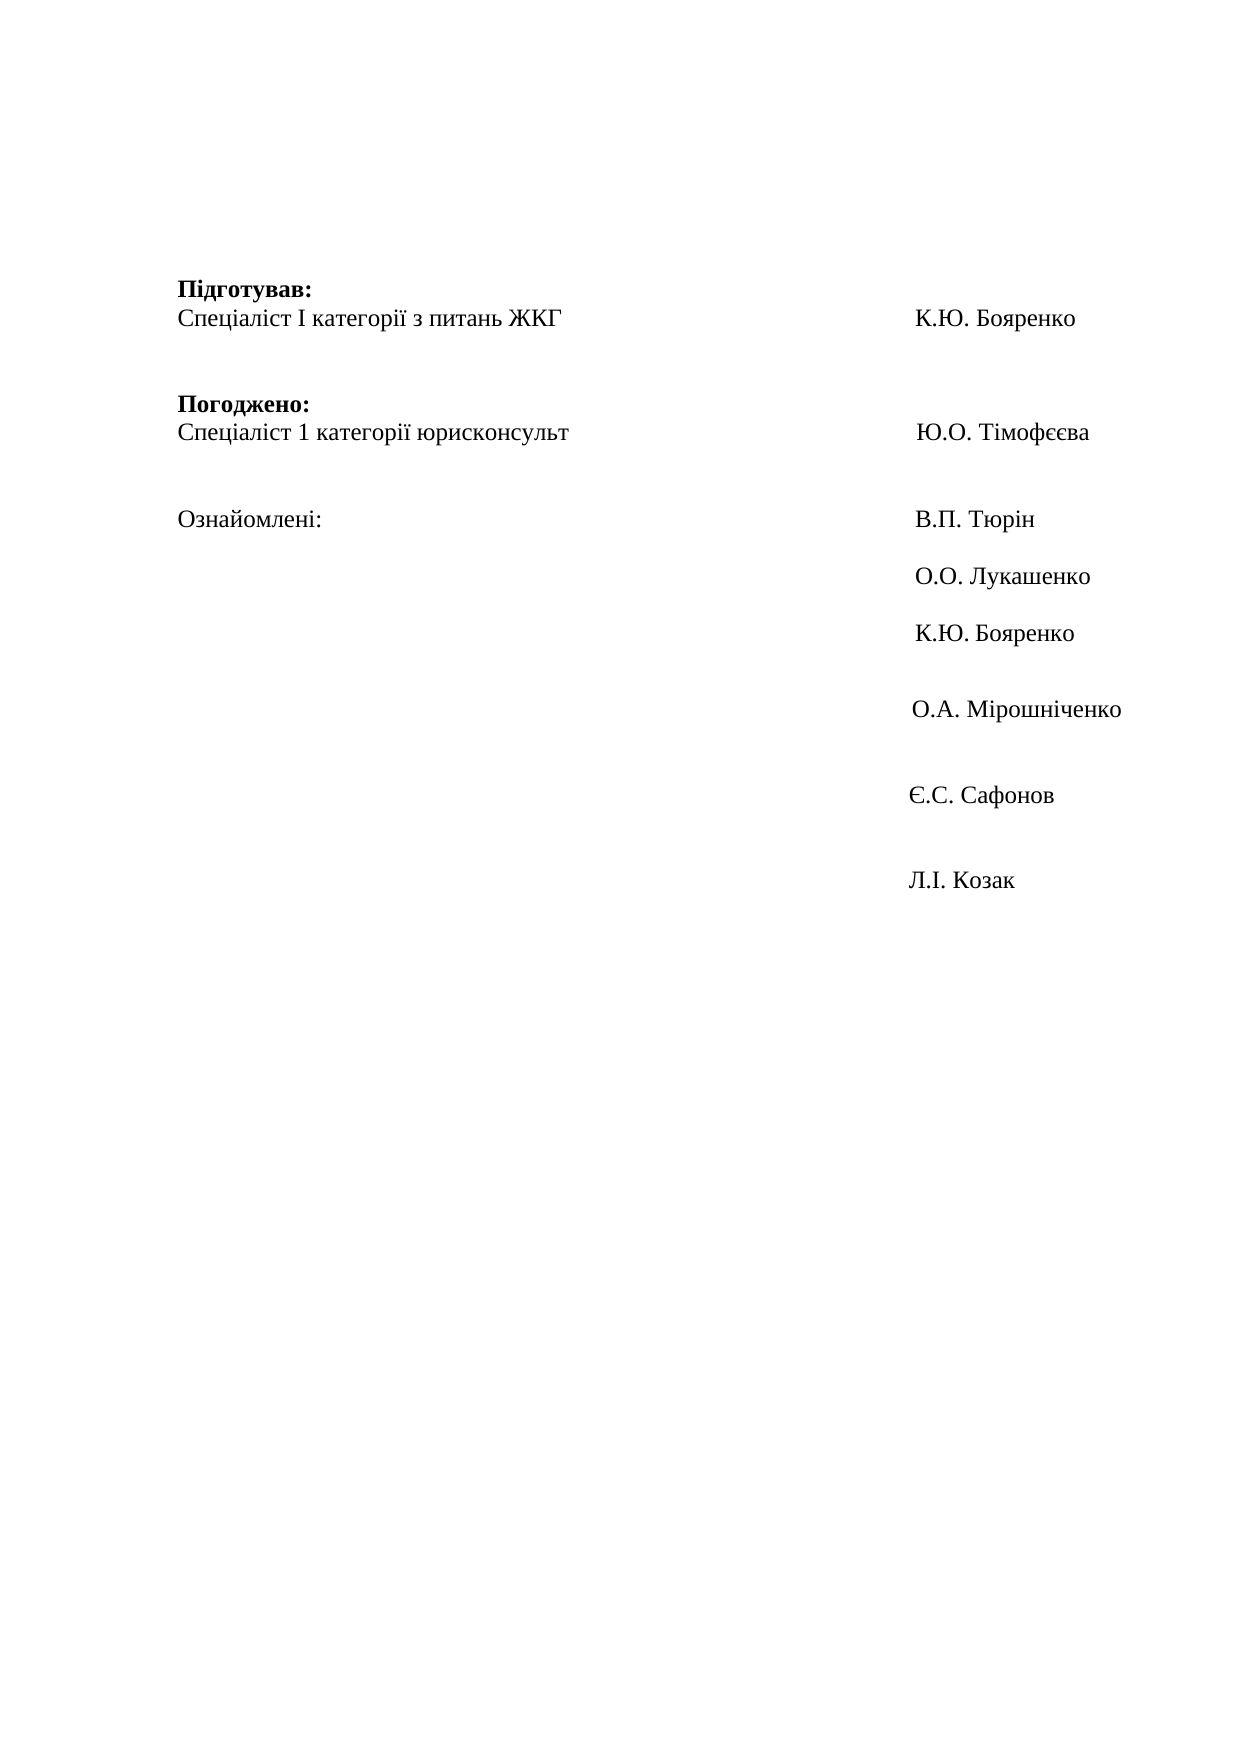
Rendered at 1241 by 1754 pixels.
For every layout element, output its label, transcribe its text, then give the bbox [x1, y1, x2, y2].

text Спеціаліст І категорії з питань ЖКГ К.Ю. Бояренко [177, 303, 1196, 332]
text О.А. Мірошніченко [177, 694, 1196, 723]
text О.О. Лукашенко [177, 561, 1196, 590]
text Спеціаліст 1 категорії юрисконсульт Ю.О. Тімофєєва [177, 417, 1196, 446]
text Л.І. Козак [177, 865, 1196, 894]
text К.Ю. Бояренко [177, 618, 1196, 647]
text Погоджено: [177, 389, 1196, 417]
text Ознайомлені: В.П. Тюрін [177, 504, 1196, 532]
text Підготував: [177, 274, 1196, 303]
text Є.С. Сафонов [177, 780, 1196, 809]
